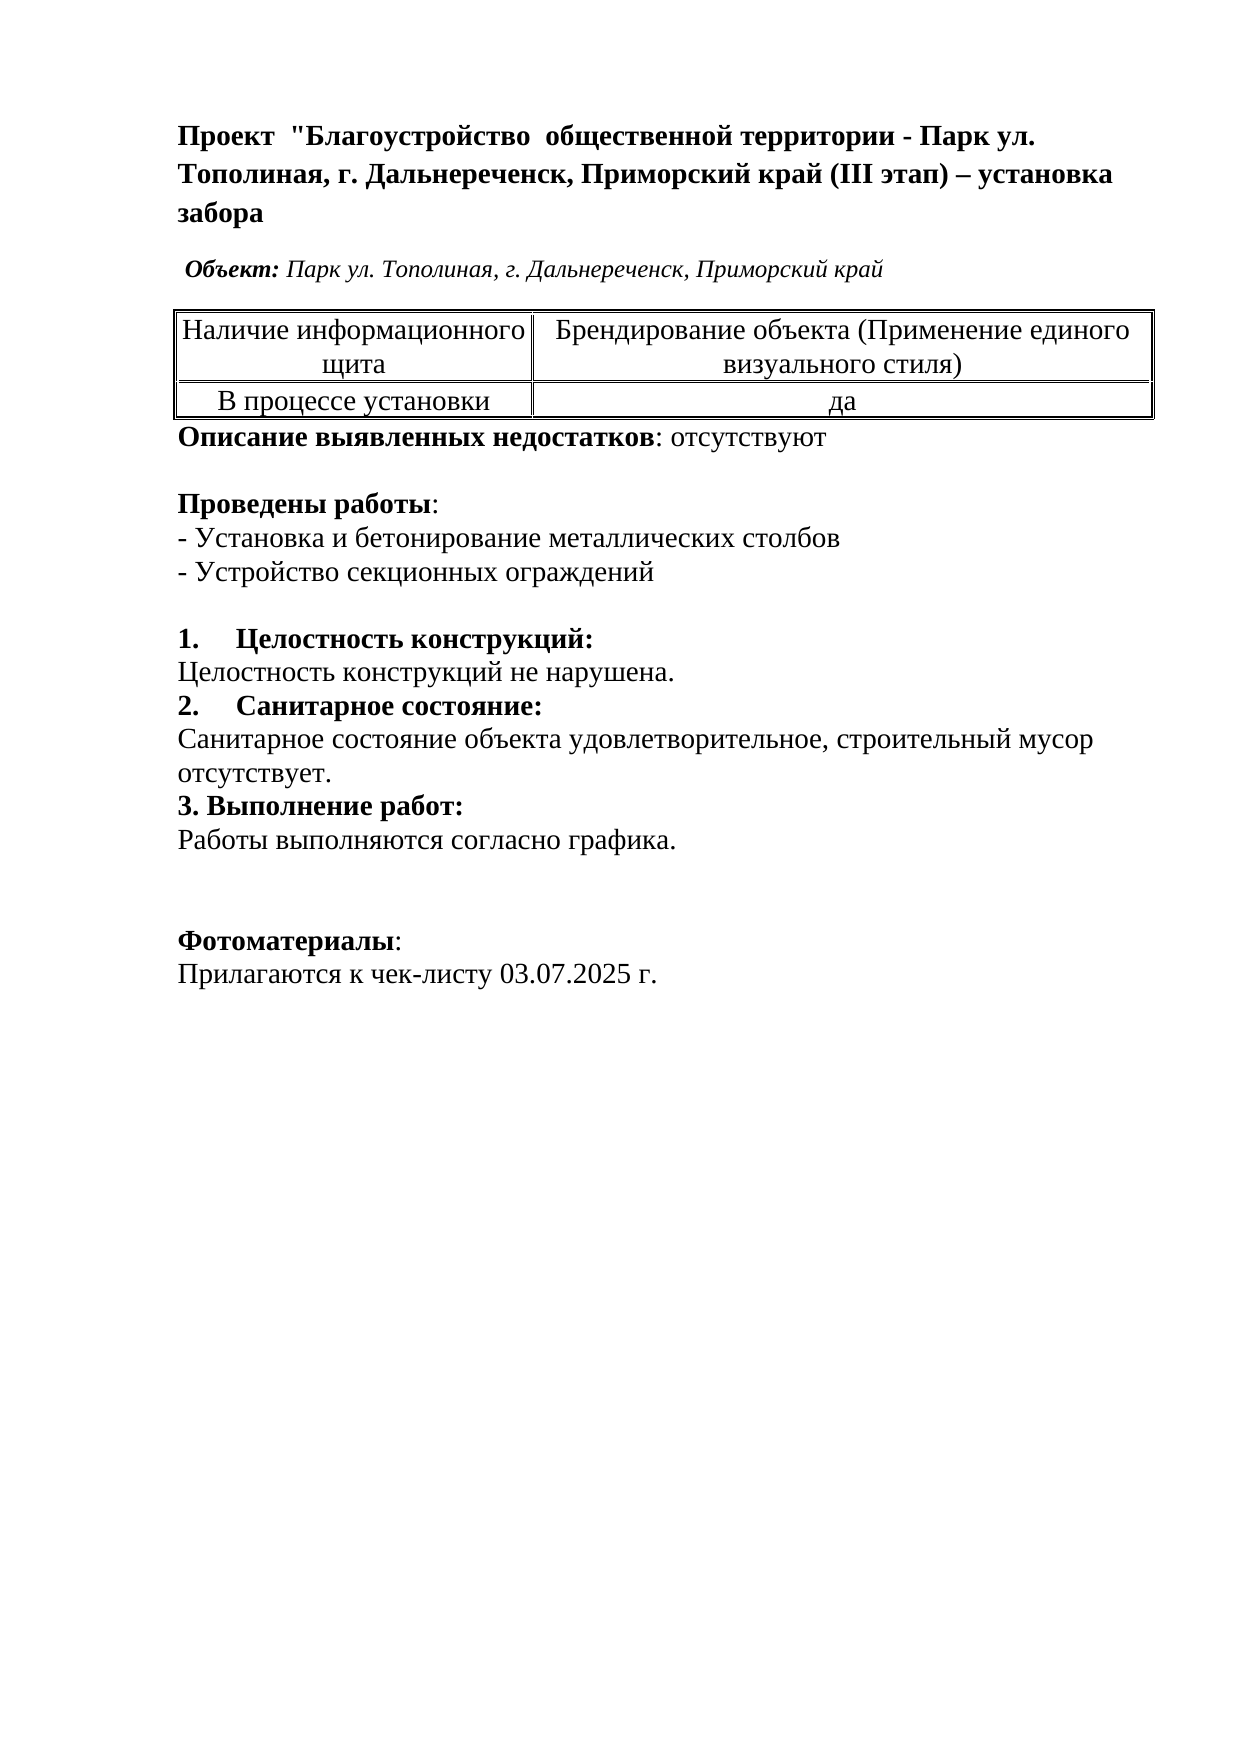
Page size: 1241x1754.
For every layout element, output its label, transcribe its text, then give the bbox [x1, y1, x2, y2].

text Описание выявленных недостатков: отсутствуют [177, 420, 1152, 453]
text 1. Целостность конструкций: [177, 621, 1152, 654]
table_cell В процессе установки [177, 380, 532, 416]
text Фотоматериалы: [177, 923, 1152, 956]
table_header Наличие информационного щита [177, 313, 532, 379]
text Прилагаются к чек-листу 03.07.2025 г. [177, 956, 1152, 990]
text 2. Санитарное состояние: [177, 688, 1152, 721]
text 3. Выполнение работ: [177, 788, 1152, 822]
text Целостность конструкций не нарушена. [177, 654, 1152, 688]
table_header Брендирование объекта (Применение единого визуального стиля) [533, 313, 1151, 379]
text Проведены работы: [177, 487, 1152, 520]
text Работы выполняются согласно графика. [177, 822, 1152, 856]
text - Устройство секционных ограждений [177, 554, 1152, 587]
text - Установка и бетонирование металлических столбов [177, 520, 1152, 554]
text Объект: Парк ул. Тополиная, г. Дальнереченск, Приморский край [177, 254, 1152, 283]
text Проект "Благоустройство общественной территории - Парк ул. Тополиная, г. Дальнереченск, Приморский край (III этап) – установка забора [177, 118, 1152, 229]
table_cell да [533, 380, 1152, 416]
text Санитарное состояние объекта удовлетворительное, строительный мусор отсутствует. [177, 721, 1152, 788]
